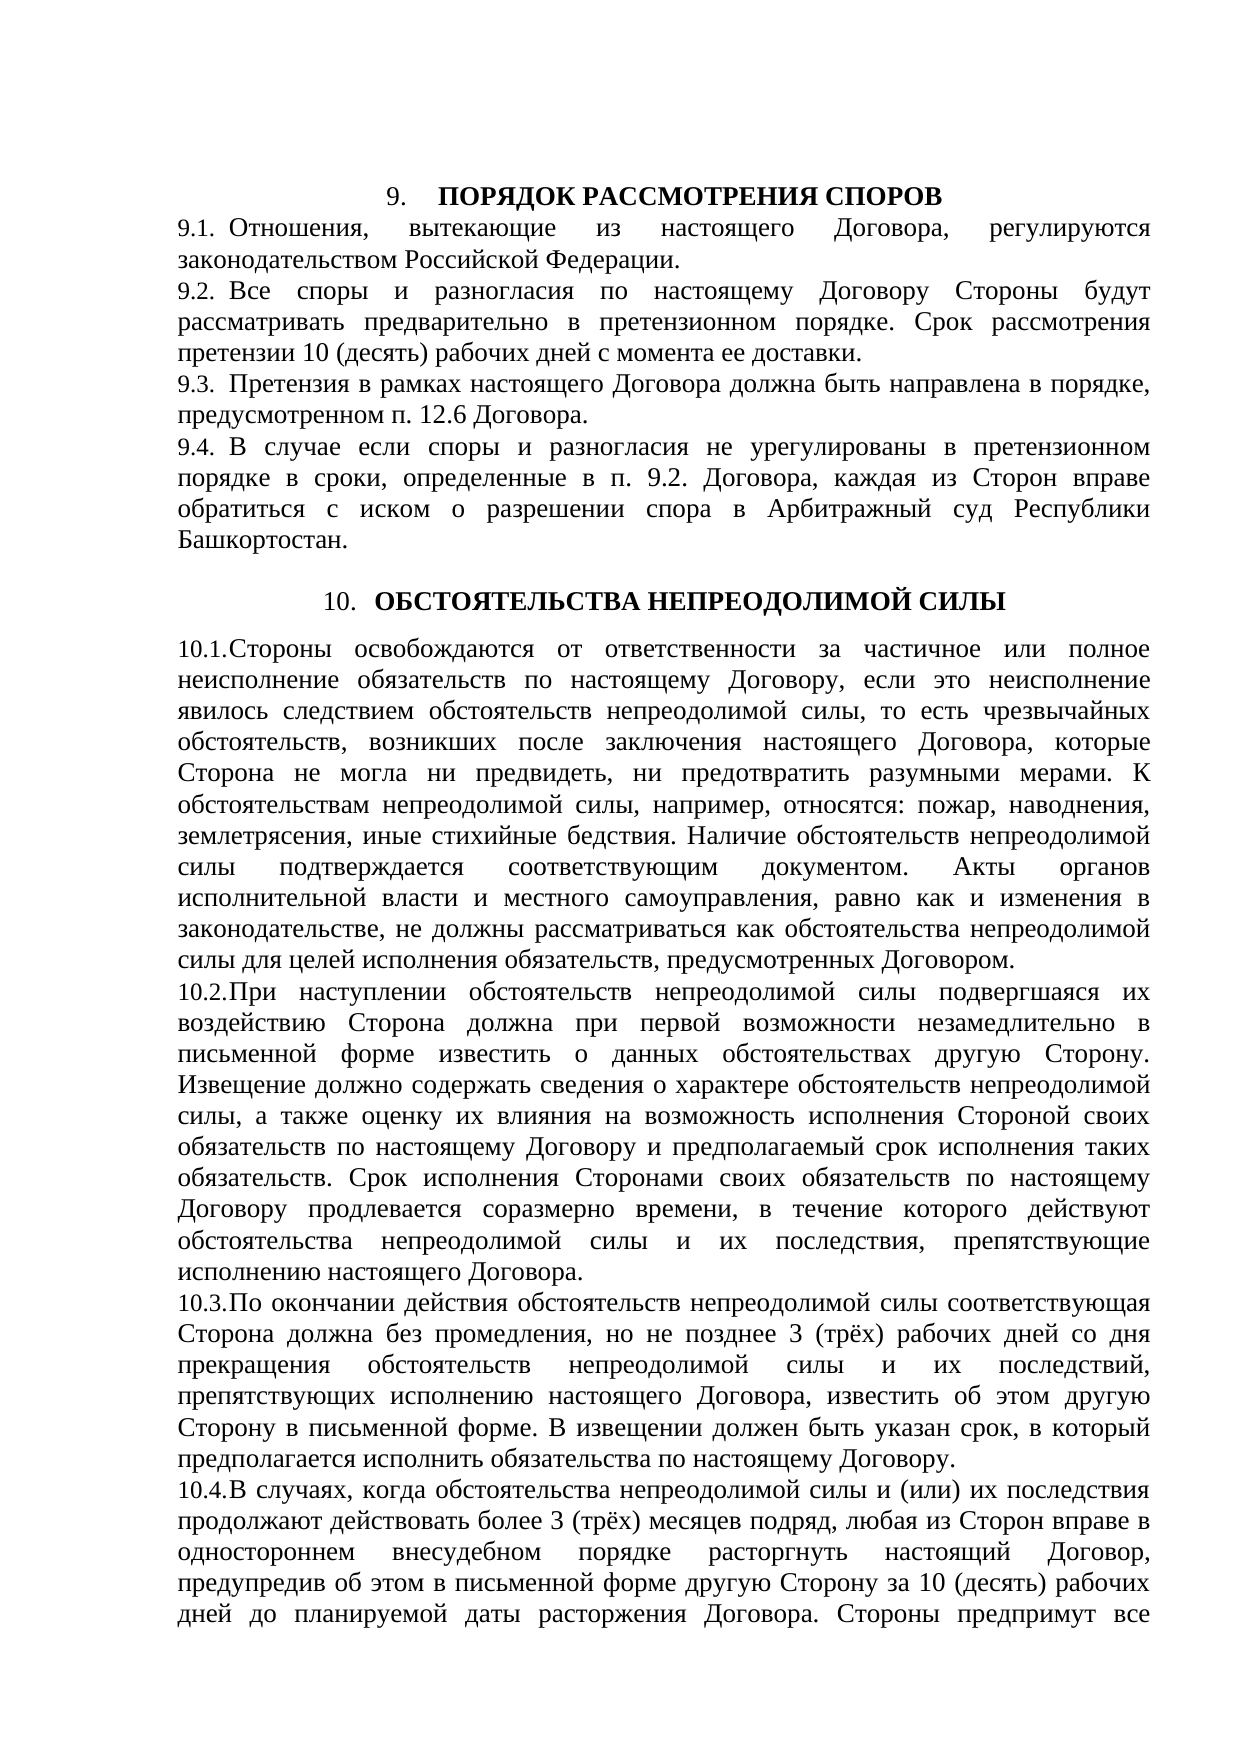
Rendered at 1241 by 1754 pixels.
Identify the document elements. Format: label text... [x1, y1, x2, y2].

list Все споры и разногласия по настоящему Договору Стороны будут рассматривать предварительно в претензионном порядке. Срок рассмотрения претензии 10 (десять) рабочих дней с момента ее доставки. [177, 274, 1152, 367]
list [177, 1473, 1152, 1629]
list Отношения, вытекающие из настоящего Договора, регулируются законодательством Российской Федерации. [177, 212, 1152, 274]
list Претензия в рамках настоящего Договора должна быть направлена в порядке, предусмотренном п. 12.6 Договора. [177, 367, 1152, 429]
list По окончании действия обстоятельств непреодолимой силы соответствующая Сторона должна без промедления, но не позднее 3 (трёх) рабочих дней со дня прекращения обстоятельств непреодолимой силы и их последствий, препятствующих исполнению настоящего Договора, известить об этом другую Сторону в письменной форме. В извещении должен быть указан срок, в который предполагается исполнить обязательства по настоящему Договору. [177, 1286, 1152, 1473]
list ПОРЯДОК РАССМОТРЕНИЯ СПОРОВ [177, 180, 1152, 212]
list ОБСТОЯТЕЛЬСТВА НЕПРЕОДОЛИМОЙ СИЛЫ [177, 585, 1152, 616]
list Стороны освобождаются от ответственности за частичное или полное неисполнение обязательств по настоящему Договору, если это неисполнение явилось следствием обстоятельств непреодолимой силы, то есть чрезвычайных обстоятельств, возникших после заключения настоящего Договора, которые Сторона не могла ни предвидеть, ни предотвратить разумными мерами. К обстоятельствам непреодолимой силы, например, относятся: пожар, наводнения, землетрясения, иные стихийные бедствия. Наличие обстоятельств непреодолимой силы подтверждается соответствующим документом. Акты органов исполнительной власти и местного самоуправления, равно как и изменения в законодательстве, не должны рассматриваться как обстоятельства непреодолимой силы для целей исполнения обязательств, предусмотренных Договором. [177, 632, 1152, 974]
list В случае если споры и разногласия не урегулированы в претензионном порядке в сроки, определенные в п. 9.2. Договора, каждая из Сторон вправе обратиться с иском о разрешении спора в Арбитражный суд Республики Башкортостан. [177, 429, 1152, 554]
list При наступлении обстоятельств непреодолимой силы подвергшаяся их воздействию Сторона должна при первой возможности незамедлительно в письменной форме известить о данных обстоятельствах другую Сторону. Извещение должно содержать сведения о характере обстоятельств непреодолимой силы, а также оценку их влияния на возможность исполнения Стороной своих обязательств по настоящему Договору и предполагаемый срок исполнения таких обязательств. Срок исполнения Сторонами своих обязательств по настоящему Договору продлевается соразмерно времени, в течение которого действуют обстоятельства непреодолимой силы и их последствия, препятствующие исполнению настоящего Договора. [177, 974, 1152, 1286]
